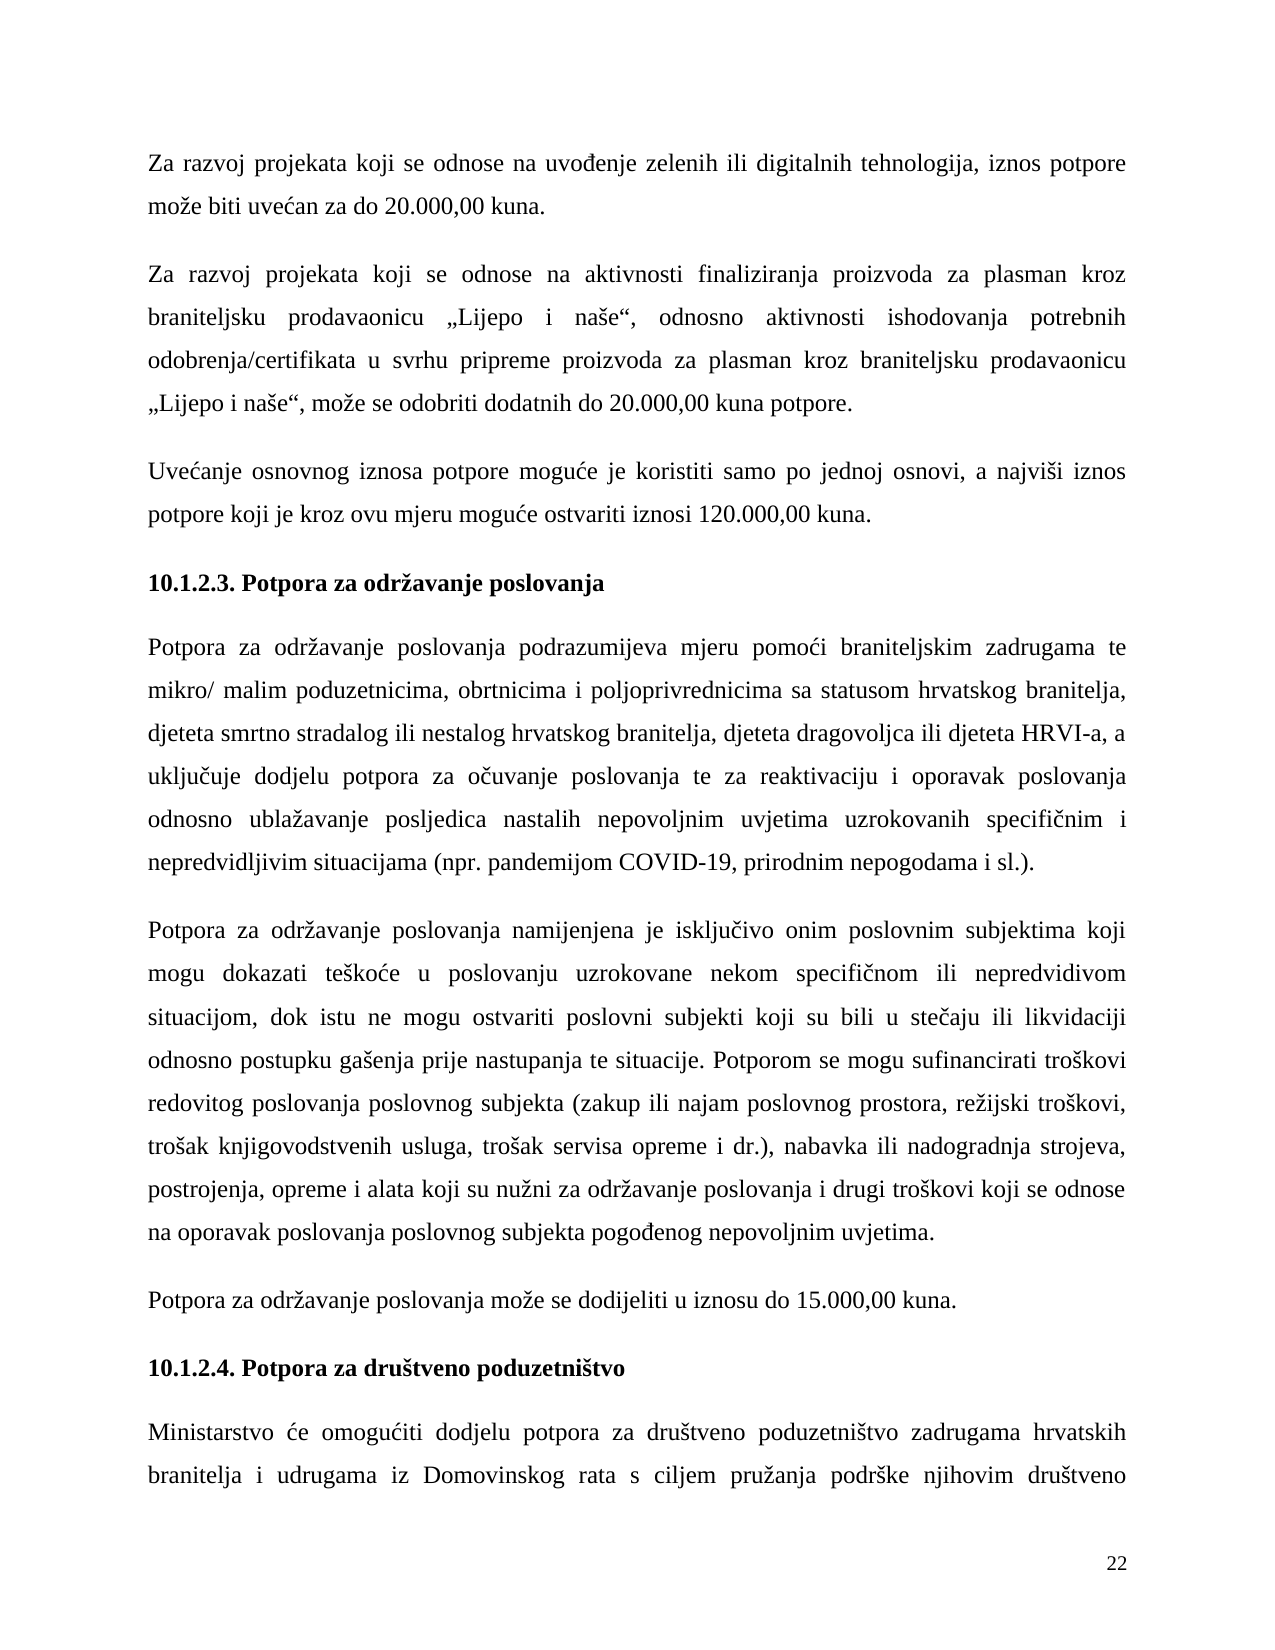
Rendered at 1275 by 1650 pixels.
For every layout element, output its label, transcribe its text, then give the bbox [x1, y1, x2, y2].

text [148, 1417, 1127, 1489]
text Potpora za održavanje poslovanja namijenjena je isključivo onim poslovnim subjektima koji mogu dokazati teškoće u poslovanju uzrokovane nekom specifičnom ili nepredvidivom situacijom, dok istu ne mogu ostvariti poslovni subjekti koji su bili u stečaju ili likvidaciji odnosno postupku gašenja prije nastupanja te situacije. Potporom se mogu sufinancirati troškovi redovitog poslovanja poslovnog subjekta (zakup ili najam poslovnog prostora, režijski troškovi, trošak knjigovodstvenih usluga, trošak servisa opreme i dr.), nabavka ili nadogradnja strojeva, postrojenja, opreme i alata koji su nužni za održavanje poslovanja i drugi troškovi koji se odnose na oporavak poslovanja poslovnog subjekta pogođenog nepovoljnim uvjetima. [148, 915, 1127, 1246]
text Za razvoj projekata koji se odnose na aktivnosti finaliziranja proizvoda za plasman kroz braniteljsku prodavaonicu „Lijepo i naše“, odnosno aktivnosti ishodovanja potrebnih odobrenja/certifikata u svrhu pripreme proizvoda za plasman kroz braniteljsku prodavaonicu „Lijepo i naše“, može se odobriti dodatnih do 20.000,00 kuna potpore. [148, 259, 1127, 417]
text Uvećanje osnovnog iznosa potpore moguće je koristiti samo po jednoj osnovi, a najviši iznos potpore koji je kroz ovu mjeru moguće ostvariti iznosi 120.000,00 kuna. [148, 456, 1127, 528]
subtitle 10.1.2.3. Potpora za održavanje poslovanja [148, 568, 1127, 596]
text Potpora za održavanje poslovanja može se dodijeliti u iznosu do 15.000,00 kuna. [148, 1285, 1127, 1314]
text Za razvoj projekata koji se odnose na uvođenje zelenih ili digitalnih tehnologija, iznos potpore može biti uvećan za do 20.000,00 kuna. [148, 148, 1127, 219]
text Potpora za održavanje poslovanja podrazumijeva mjeru pomoći braniteljskim zadrugama te mikro/ malim poduzetnicima, obrtnicima i poljoprivrednicima sa statusom hrvatskog branitelja, djeteta smrtno stradalog ili nestalog hrvatskog branitelja, djeteta dragovoljca ili djeteta HRVI-a, a uključuje dodjelu potpora za očuvanje poslovanja te za reaktivaciju i oporavak poslovanja odnosno ublažavanje posljedica nastalih nepovoljnim uvjetima uzrokovanih specifičnim i nepredvidljivim situacijama (npr. pandemijom COVID-19, prirodnim nepogodama i sl.). [148, 632, 1127, 876]
subtitle 10.1.2.4. Potpora za društveno poduzetništvo [148, 1353, 1127, 1382]
